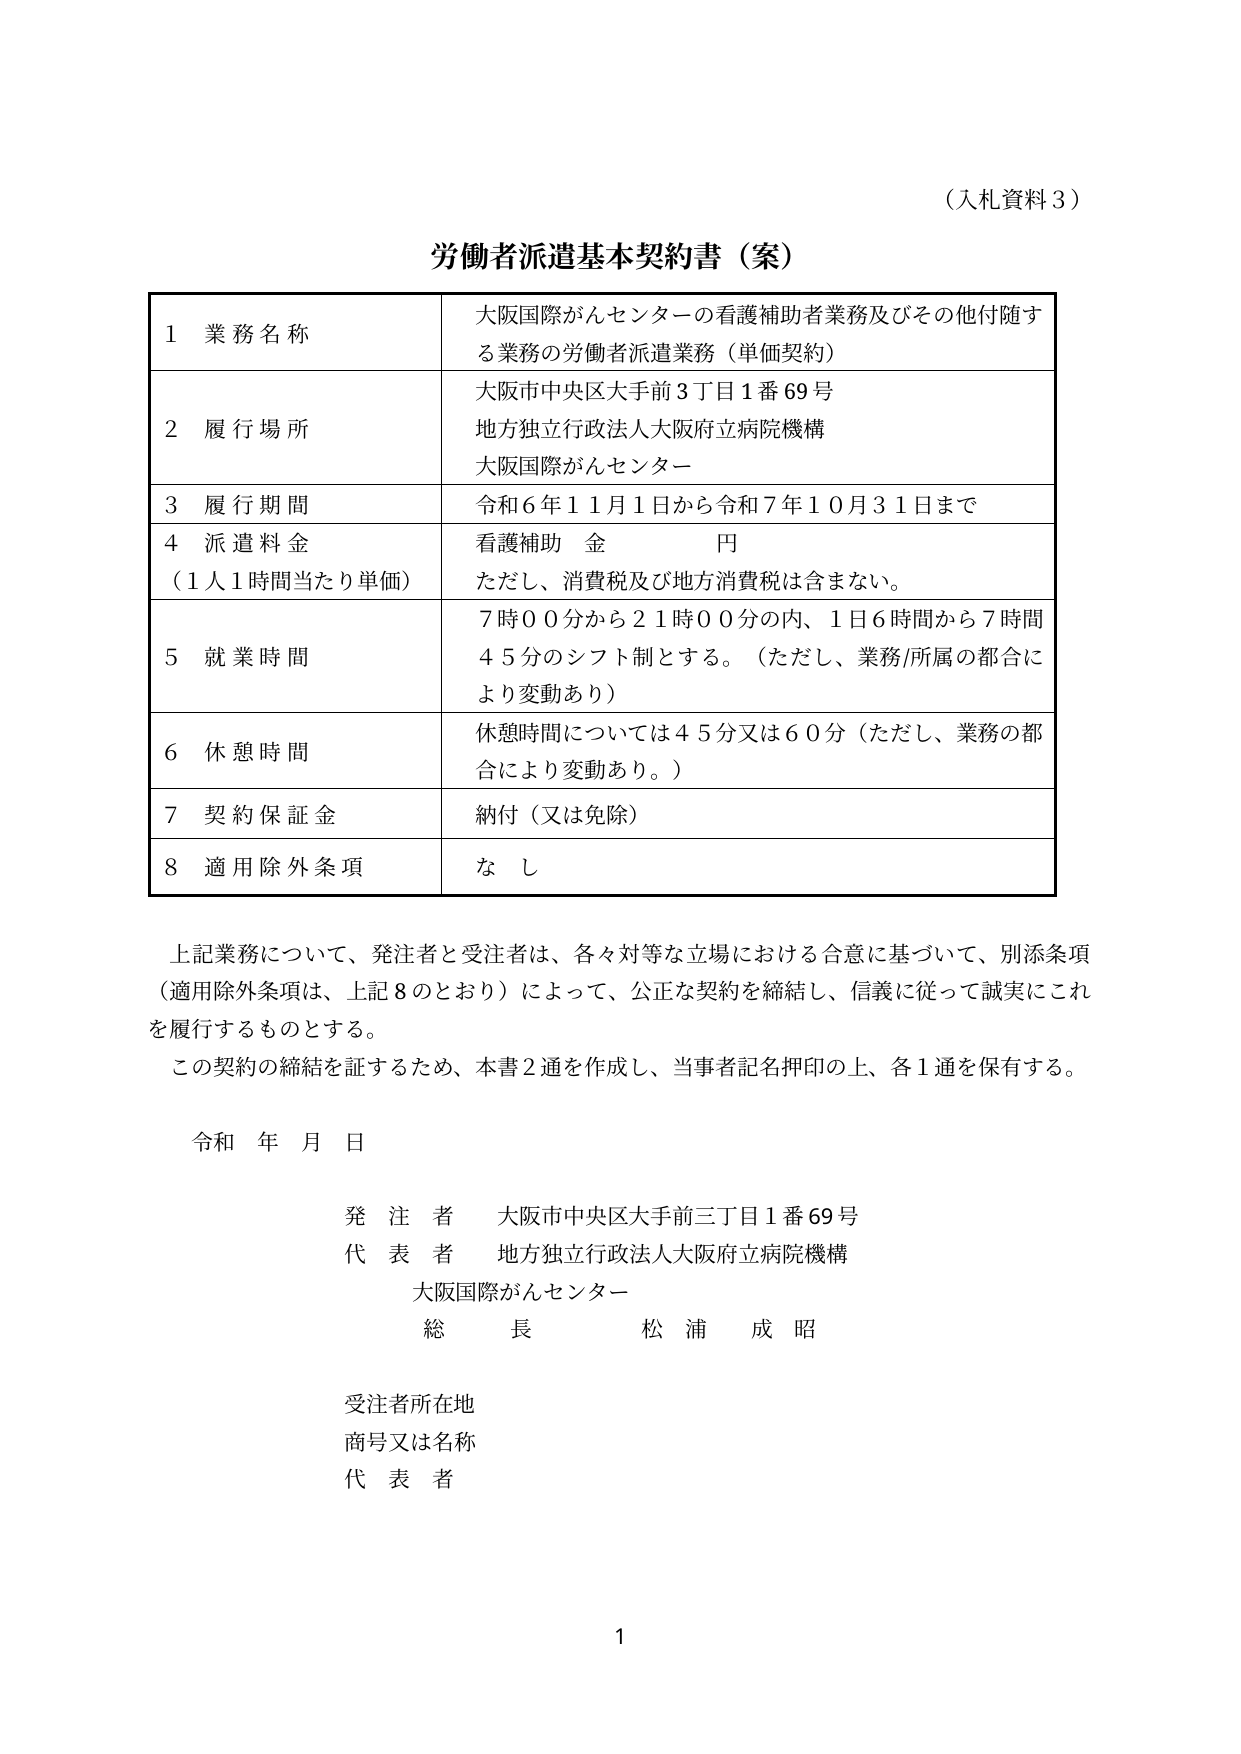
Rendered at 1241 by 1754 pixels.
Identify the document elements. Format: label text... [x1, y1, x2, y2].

table_cell ４ 派 遣 料 金 （１人１時間当たり単価） [151, 524, 441, 598]
text この契約の締結を証するため、本書２通を作成し、当事者記名押印の上、各１通を保有する。 [148, 1047, 1092, 1084]
table_cell 看護補助 金 円 ただし、消費税及び地方消費税は含まない。 [442, 524, 1054, 598]
text （入札資料３） [148, 180, 1092, 217]
text 上記業務について、発注者と受注者は、各々対等な立場における合意に基づいて、別添条項（適用除外条項は、上記8のとおり）によって、公正な契約を締結し、信義に従って誠実にこれを履行するものとする。 [148, 934, 1092, 1047]
table_cell な し [442, 839, 1054, 893]
text 代 表 者 地方独立行政法人大阪府立病院機構 [148, 1234, 1092, 1272]
text 商号又は名称 [148, 1422, 1092, 1459]
table_cell ６ 休 憩 時 間 [151, 713, 441, 788]
table_cell 納付（又は免除） [442, 789, 1054, 838]
table_cell ３ 履 行 期 間 [151, 485, 441, 522]
table_cell ５ 就 業 時 間 [151, 600, 441, 712]
table_cell 大阪市中央区大手前3丁目1番69号 地方独立行政法人大阪府立病院機構 大阪国際がんセンター [442, 371, 1054, 484]
table_cell ８ 適 用 除 外 条 項 [151, 839, 441, 893]
table_cell ２ 履 行 場 所 [151, 371, 441, 484]
text 発 注 者 大阪市中央区大手前三丁目１番69号 [235, 1197, 1092, 1234]
text 受注者所在地 [235, 1384, 1092, 1422]
text 労働者派遣基本契約書（案） [148, 217, 1092, 292]
table_cell ７時００分から２１時００分の内、１日６時間から７時間４５分のシフト制とする。（ただし、業務/所属の都合により変動あり） [442, 600, 1054, 712]
text 代 表 者 [148, 1459, 1092, 1497]
text 令和 年 月 日 [148, 1122, 1092, 1159]
table_header 大阪国際がんセンターの看護補助者業務及びその他付随する業務の労働者派遣業務（単価契約） [442, 295, 1054, 370]
text 総 長 松 浦 成 昭 [148, 1309, 1092, 1347]
table_cell 休憩時間については４５分又は６０分（ただし、業務の都合により変動あり。） [442, 713, 1054, 788]
table_cell 令和６年１１月１日から令和７年１０月３１日まで [442, 485, 1054, 522]
text 大阪国際がんセンター [148, 1272, 1092, 1309]
table_header １ 業 務 名 称 [151, 295, 441, 370]
table_cell ７ 契 約 保 証 金 [151, 789, 441, 838]
